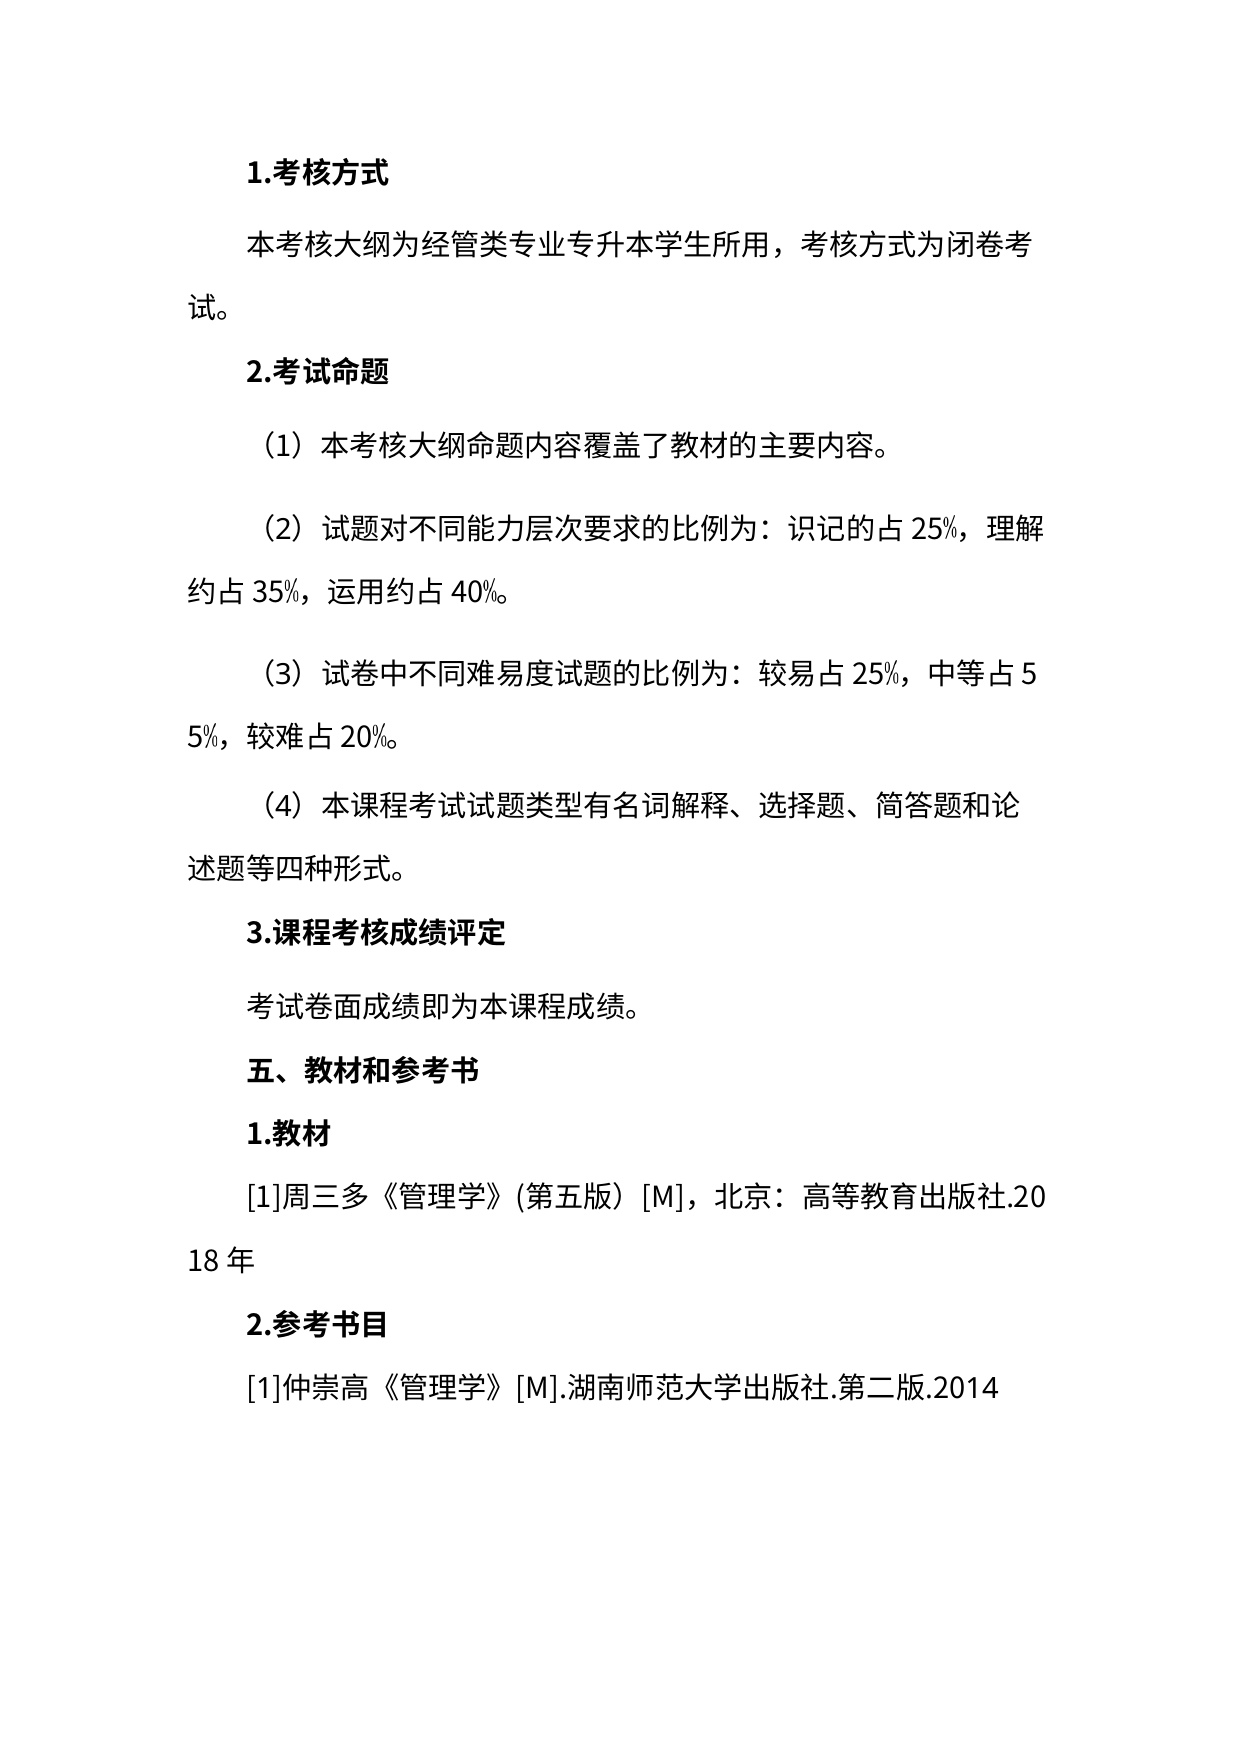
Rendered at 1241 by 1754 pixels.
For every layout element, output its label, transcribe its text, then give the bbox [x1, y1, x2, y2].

picture [284, 578, 299, 603]
subtitle 3.课程考核成绩评定 [187, 909, 1053, 951]
text （4）本课程考试试题类型有名词解释、选择题、简答题和论述题等四种形式。 [187, 782, 1025, 888]
subtitle 1.考核方式 [187, 150, 1053, 192]
text （1）本考核大纲命题内容覆盖了教材的主要内容。 [187, 423, 1053, 465]
text 考试卷面成绩即为本课程成绩。五、教材和参考书 [246, 984, 661, 1089]
subtitle 本考核大纲为经管类专业专升本学生所用，考核方式为闭卷考试。 [187, 221, 1053, 327]
picture [203, 723, 218, 748]
subtitle [1]周三多《管理学》(第五版）[M]，北京：高等教育出版社.2018 年 [187, 1174, 1053, 1280]
subtitle [1]仲崇高《管理学》[M].湖南师范大学出版社.第二版.2014 [187, 1364, 1053, 1407]
picture [884, 660, 899, 685]
subtitle 1.教材 [187, 1111, 1053, 1153]
picture [372, 723, 387, 748]
subtitle 2.参考书目 [187, 1301, 1053, 1343]
subtitle 2.考试命题 [187, 348, 1053, 391]
picture [943, 515, 957, 539]
list （3）试卷中不同难易度试题的比例为：较易占 25，中等占 55，较难占 20。 [187, 650, 1053, 756]
list （2）试题对不同能力层次要求的比例为：识记的占 25，理解约占 35，运用约占 40。 [187, 505, 1053, 611]
picture [483, 578, 497, 603]
